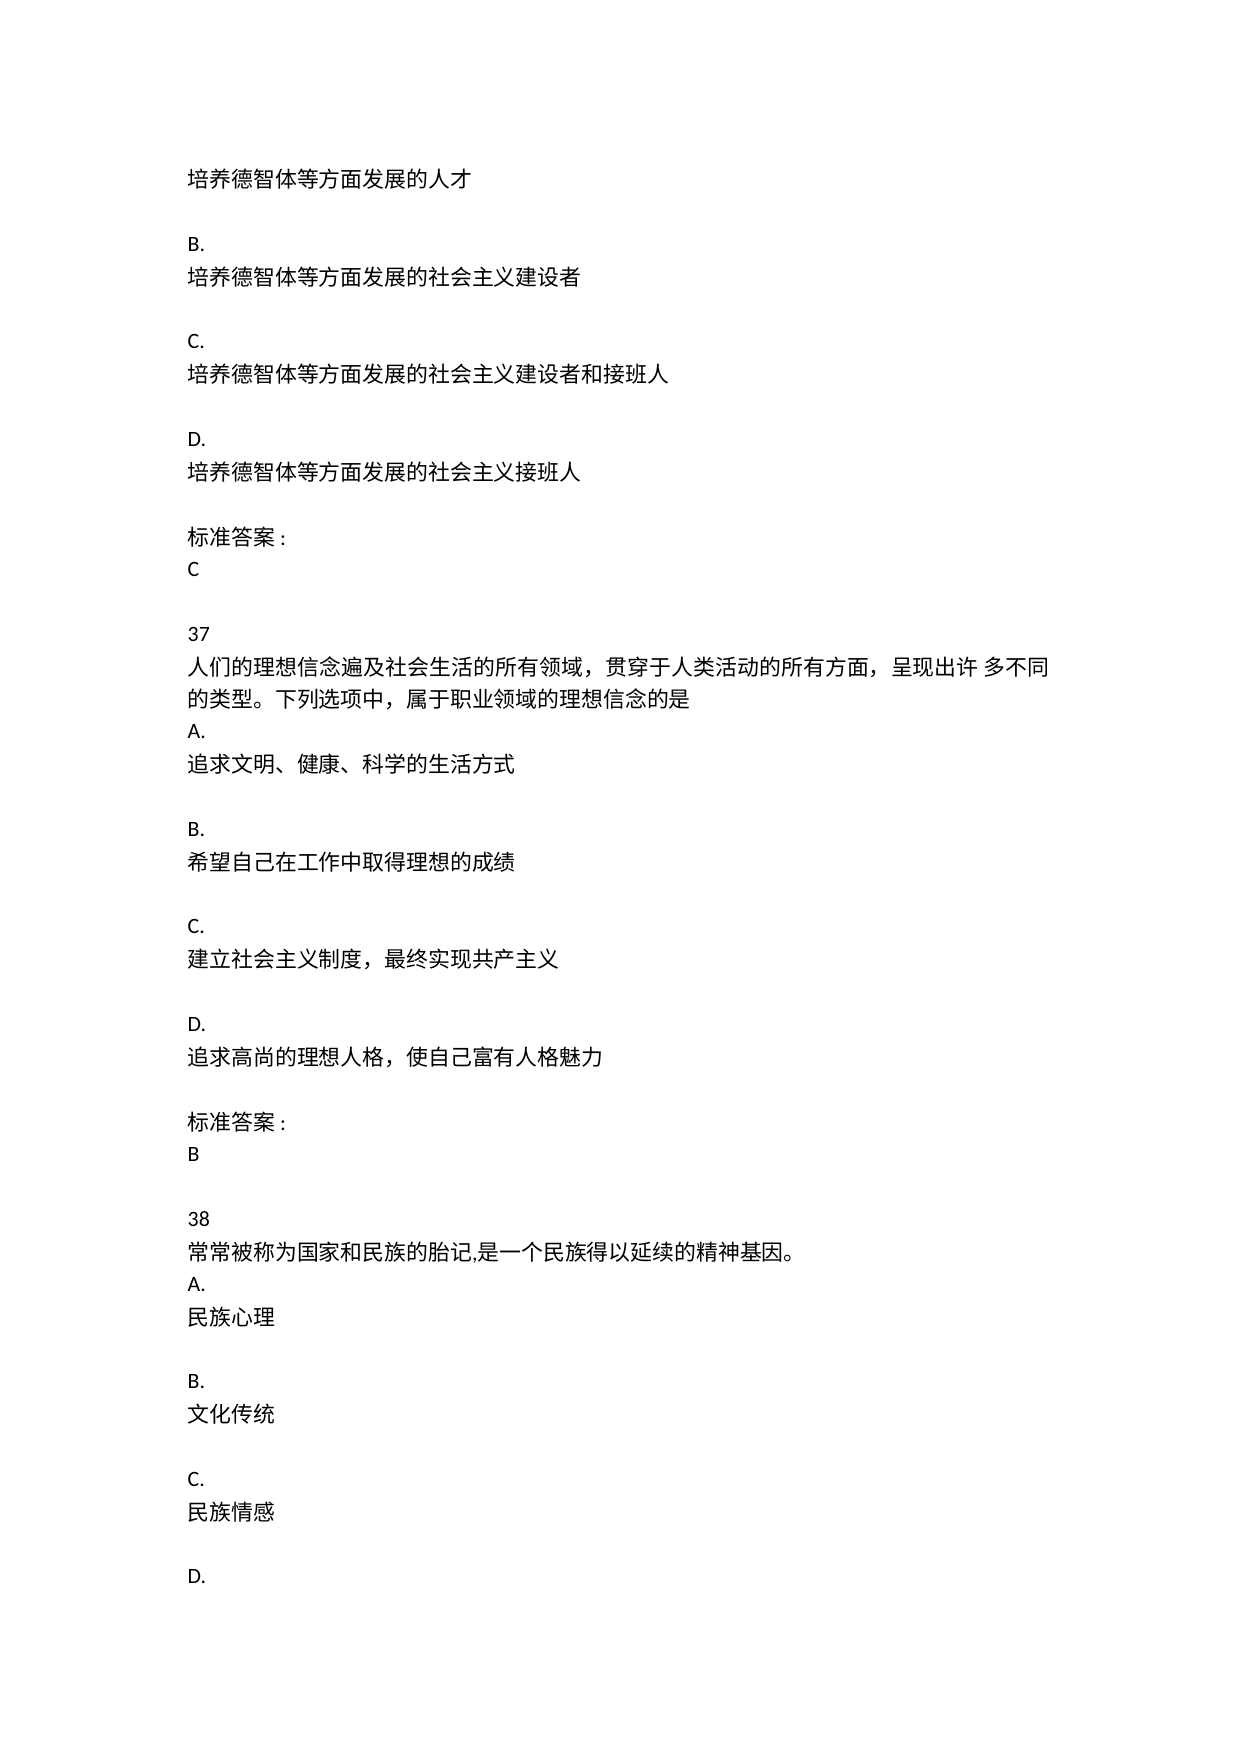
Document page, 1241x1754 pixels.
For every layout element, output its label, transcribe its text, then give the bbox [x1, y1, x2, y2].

text 标准答案 : [187, 519, 1053, 552]
text 追求高尚的理想人格，使自己富有人格魅力 [187, 1039, 1053, 1072]
text C. [187, 909, 1053, 942]
text 培养德智体等方面发展的人才 [187, 162, 1053, 194]
text A. [187, 714, 1053, 747]
text 民族心理 [187, 1299, 1053, 1332]
text C. [187, 324, 1053, 357]
text 常常被称为国家和民族的胎记,是一个民族得以延续的精神基因。 [187, 1234, 1053, 1267]
text A. [187, 1267, 1053, 1299]
text 38 [187, 1202, 1053, 1234]
text 希望自己在工作中取得理想的成绩 [187, 844, 1053, 877]
text C. [187, 1462, 1053, 1494]
text 37 [187, 617, 1053, 649]
text 标准答案 : [187, 1104, 1053, 1137]
text D. [187, 1007, 1053, 1039]
text B [187, 1137, 1053, 1169]
text 人们的理想信念遍及社会生活的所有领域，贯穿于人类活动的所有方面，呈现出许 多不同的类型。下列选项中，属于职业领域的理想信念的是 [187, 649, 1053, 714]
text D. [187, 1559, 1053, 1592]
text 培养德智体等方面发展的社会主义建设者和接班人 [187, 357, 1053, 389]
text B. [187, 1364, 1053, 1397]
text 文化传统 [187, 1397, 1053, 1429]
text 培养德智体等方面发展的社会主义接班人 [187, 454, 1053, 487]
text 建立社会主义制度，最终实现共产主义 [187, 942, 1053, 974]
text B. [187, 227, 1053, 259]
text B. [187, 812, 1053, 844]
text C [187, 552, 1053, 584]
text 培养德智体等方面发展的社会主义建设者 [187, 259, 1053, 292]
text D. [187, 422, 1053, 454]
text 民族情感 [187, 1494, 1053, 1527]
text 追求文明、健康、科学的生活方式 [187, 747, 1053, 779]
